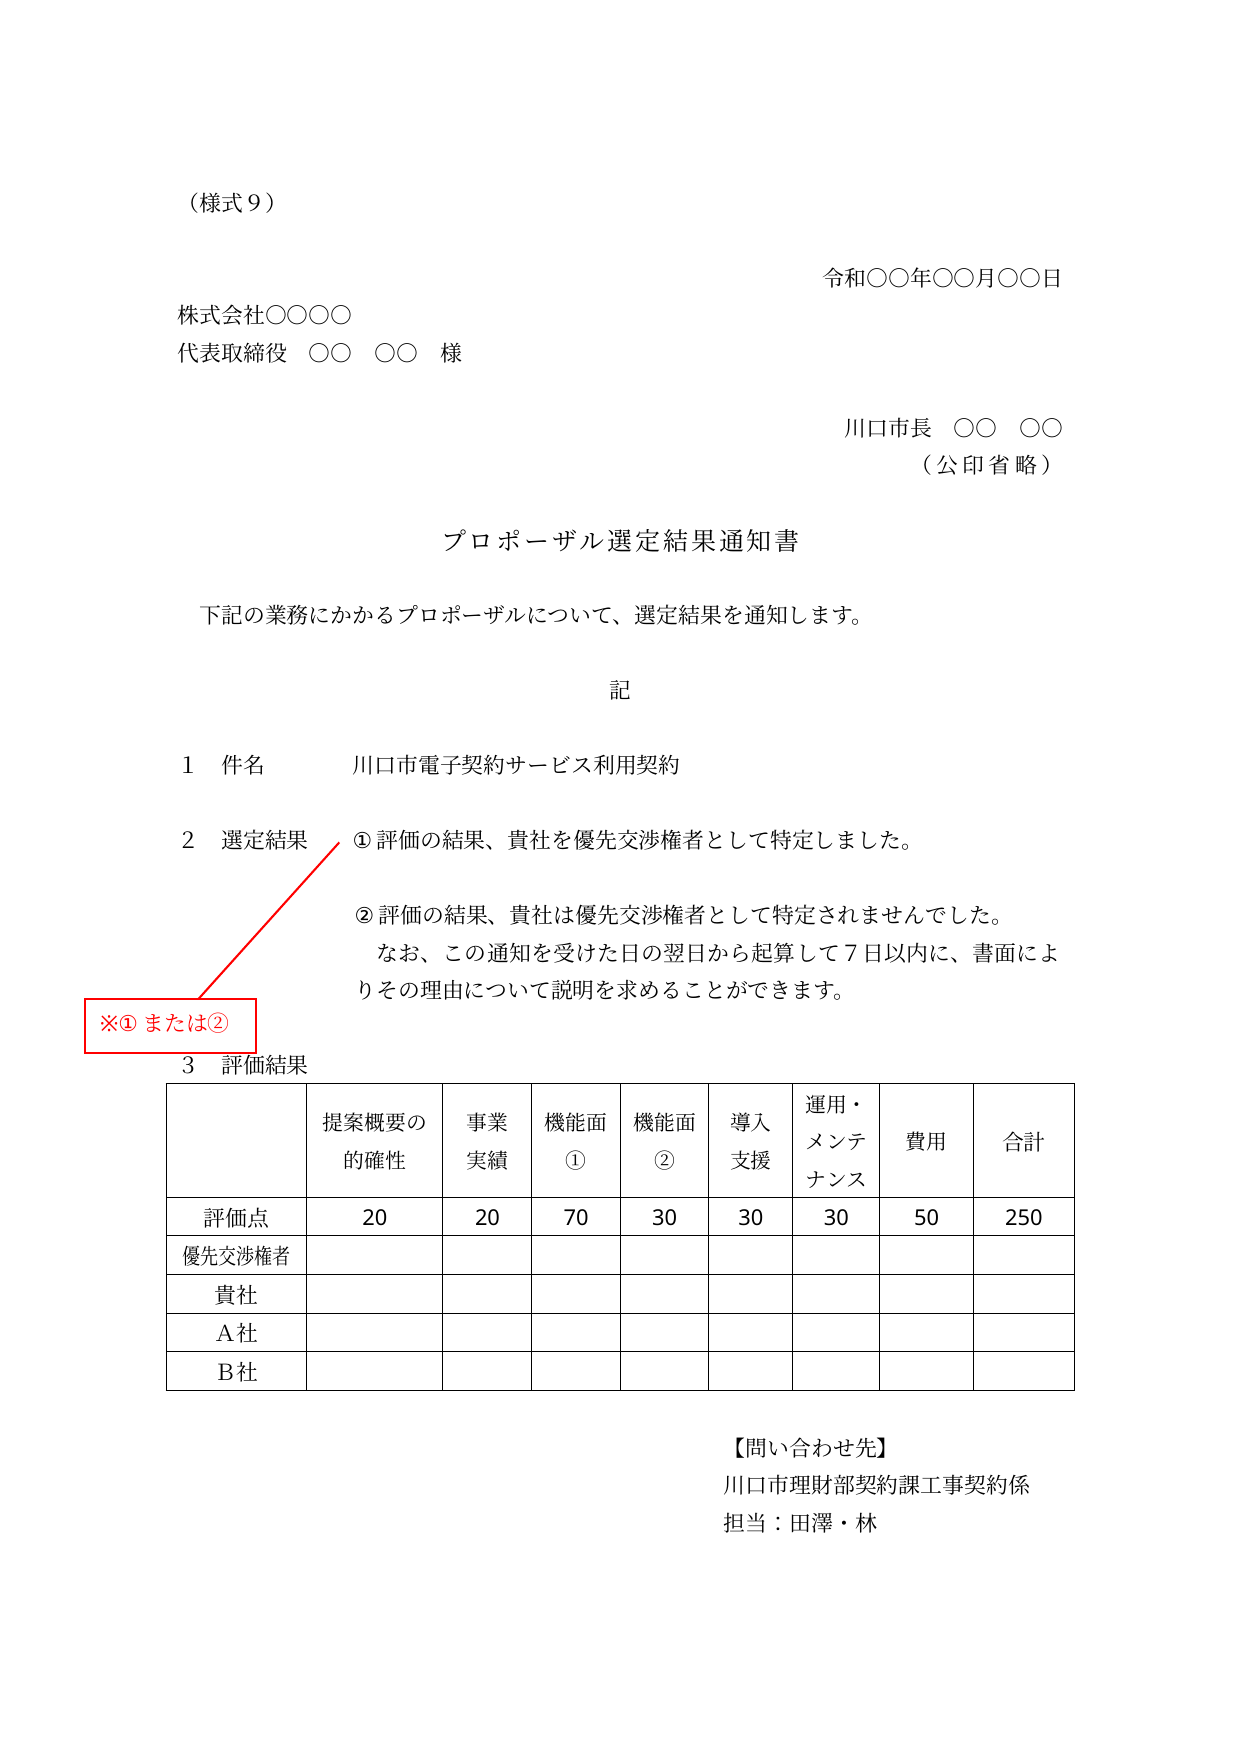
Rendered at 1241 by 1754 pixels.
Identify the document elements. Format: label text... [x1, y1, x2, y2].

text （公印省略） [177, 446, 1063, 483]
table_cell [880, 1352, 973, 1389]
table_cell [709, 1352, 792, 1389]
table_header 事業 実績 [443, 1084, 531, 1197]
table_cell [880, 1314, 973, 1351]
table_cell [307, 1236, 442, 1274]
table_cell [793, 1236, 879, 1274]
text 下記の業務にかかるプロポーザルについて、選定結果を通知します。 [177, 596, 1063, 633]
table_cell 50 [880, 1198, 973, 1235]
table_cell [621, 1352, 708, 1389]
table_cell [621, 1236, 708, 1274]
table_header 費用 [880, 1084, 973, 1197]
table_cell [532, 1352, 620, 1389]
table_header [167, 1084, 306, 1197]
text 川口市長 ○○ ○○ [177, 408, 1063, 446]
table_cell [793, 1314, 879, 1351]
table_cell [621, 1314, 708, 1351]
table_cell [307, 1314, 442, 1351]
table_cell 20 [443, 1198, 531, 1235]
table_cell [621, 1275, 708, 1312]
table_cell 30 [621, 1198, 708, 1235]
subtitle 記 [177, 671, 1063, 708]
table_cell [443, 1275, 531, 1312]
table_cell [307, 1352, 442, 1389]
table_cell [443, 1314, 531, 1351]
table_cell [443, 1352, 531, 1389]
table_header 合計 [974, 1084, 1074, 1197]
table_header 機能面② [621, 1084, 708, 1197]
table_cell 250 [974, 1198, 1074, 1235]
table_cell [532, 1236, 620, 1274]
table_cell [307, 1275, 442, 1312]
table_header 導入 支援 [709, 1084, 792, 1197]
table_cell [532, 1314, 620, 1351]
table_cell [880, 1236, 973, 1274]
table_cell [709, 1236, 792, 1274]
text 令和○○年○○月○○日 [177, 258, 1063, 296]
table_cell Ａ社 [167, 1314, 306, 1351]
text 株式会社○○○○ [177, 296, 1063, 333]
text （様式９） [177, 183, 1063, 221]
table_header 提案概要の的確性 [307, 1084, 442, 1197]
table_cell Ｂ社 [167, 1352, 306, 1389]
text 川口市理財部契約課工事契約係 [723, 1466, 1063, 1503]
table_cell 70 [532, 1198, 620, 1235]
table_cell 30 [709, 1198, 792, 1235]
table_cell [974, 1236, 1074, 1274]
text １ 件名 川口市電子契約サービス利用契約 [177, 746, 1063, 783]
table_cell [793, 1275, 879, 1312]
text 【問い合わせ先】 [723, 1428, 1063, 1466]
text なお、この通知を受けた日の翌日から起算して７日以内に、書面によりその理由について説明を求めることができます。 [354, 933, 1063, 1008]
table_cell [974, 1275, 1074, 1312]
table_cell [709, 1275, 792, 1312]
table_cell [974, 1314, 1074, 1351]
table_cell [974, 1352, 1074, 1389]
table_cell 30 [793, 1198, 879, 1235]
table_cell [709, 1314, 792, 1351]
table_cell [880, 1275, 973, 1312]
text プロポーザル選定結果通知書 [177, 521, 1063, 558]
text 代表取締役 ○○ ○○ 様 [177, 333, 1063, 371]
text 担当：田澤・林 [723, 1503, 1063, 1541]
table_header 機能面① [532, 1084, 620, 1197]
table_cell [443, 1236, 531, 1274]
text ２ 選定結果 ①評価の結果、貴社を優先交渉権者として特定しました。 [177, 821, 1063, 858]
table_cell 20 [307, 1198, 442, 1235]
table_cell 評価点 [167, 1198, 306, 1235]
table_cell [532, 1275, 620, 1312]
table_header 運用・メンテナンス [793, 1084, 879, 1197]
table_cell [793, 1352, 879, 1389]
table_cell 貴社 [167, 1275, 306, 1312]
text ②評価の結果、貴社は優先交渉権者として特定されませんでした。 [354, 896, 1063, 933]
text ３ 評価結果 [177, 1046, 1063, 1083]
table_cell 優先交渉権者 [167, 1236, 306, 1274]
